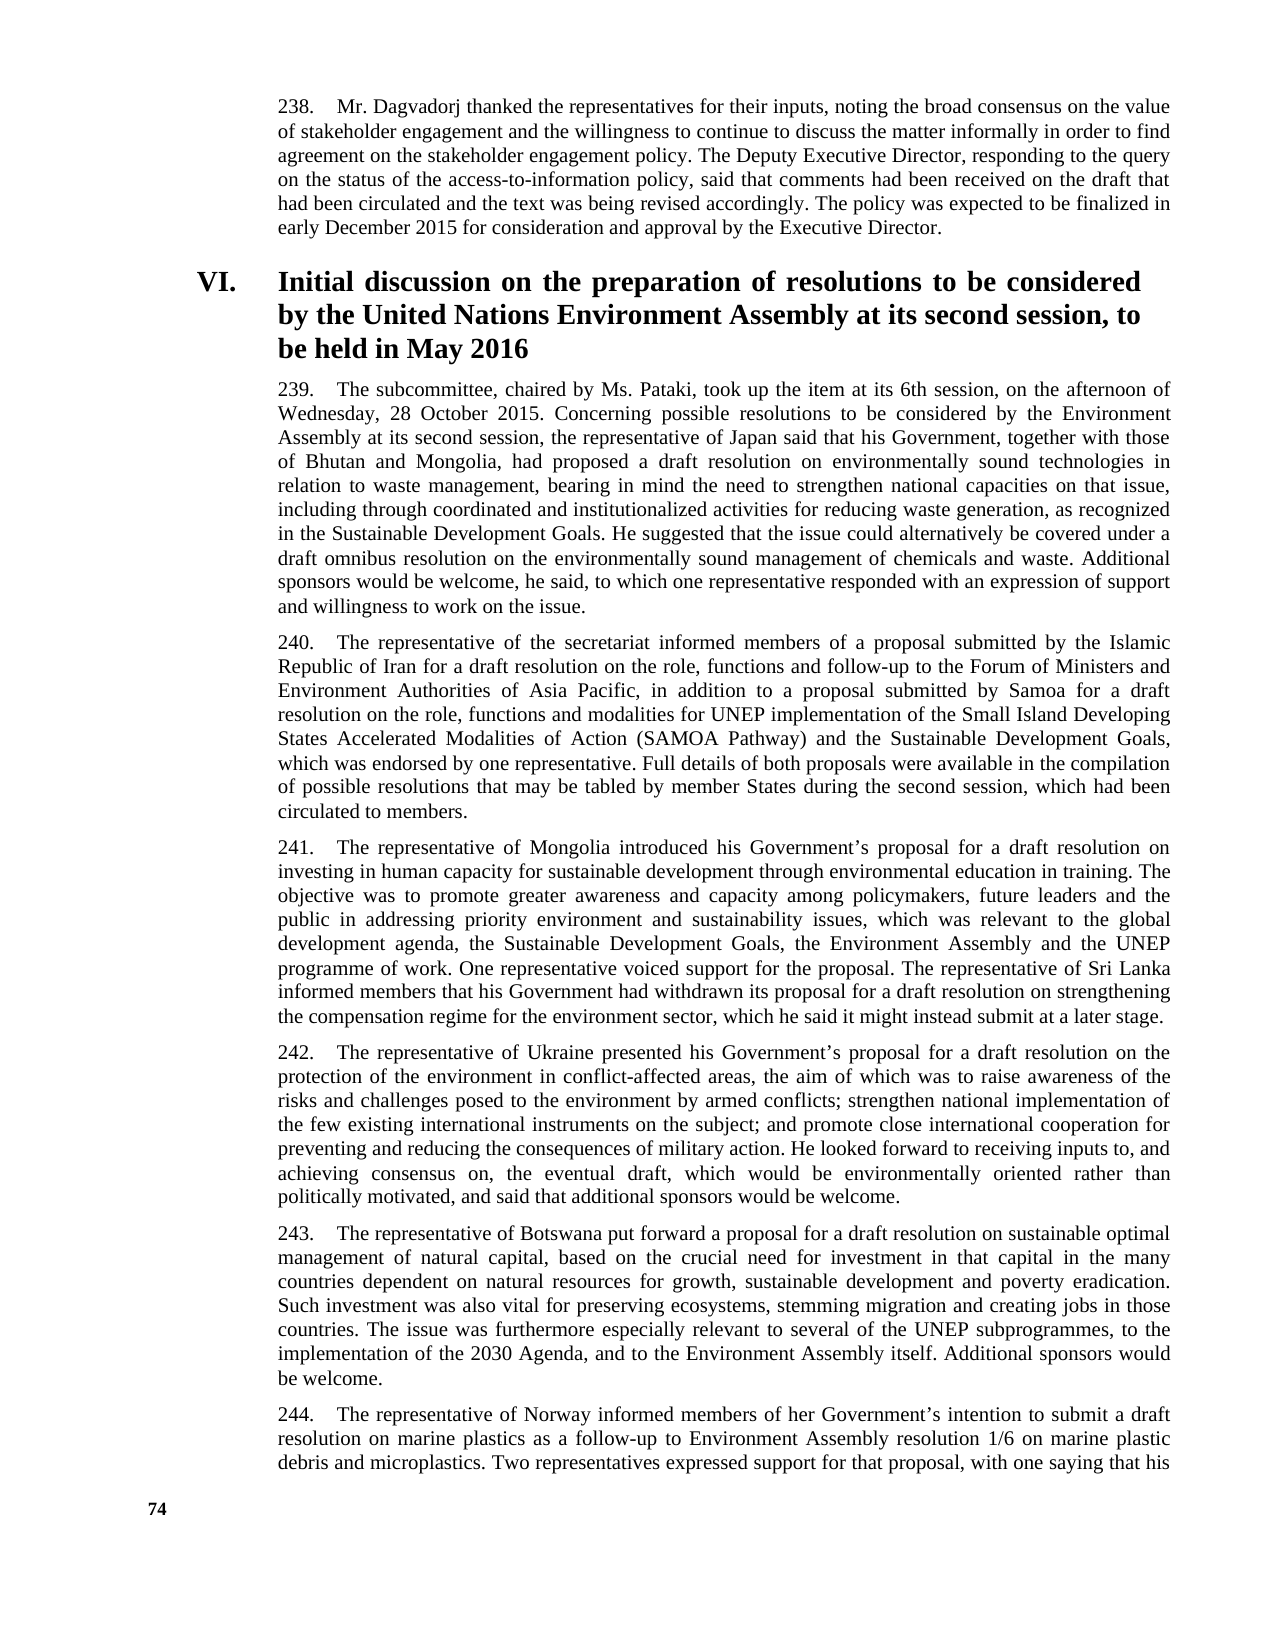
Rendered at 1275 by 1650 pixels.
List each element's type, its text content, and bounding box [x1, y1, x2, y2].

text The representative of Ukraine presented his Government’s proposal for a draft resolution on the protection of the environment in conflict-affected areas, the aim of which was to raise awareness of the risks and challenges posed to the environment by armed conflicts; strengthen national implementation of the few existing international instruments on the subject; and promote close international cooperation for preventing and reducing the consequences of military action. He looked forward to receiving inputs to, and achieving consensus on, the eventual draft, which would be environmentally oriented rather than politically motivated, and said that additional sponsors would be welcome. [278, 1040, 1172, 1208]
text The representative of the secretariat informed members of a proposal submitted by the Islamic Republic of Iran for a draft resolution on the role, functions and follow-up to the Forum of Ministers and Environment Authorities of Asia Pacific, in addition to a proposal submitted by Samoa for a draft resolution on the role, functions and modalities for UNEP implementation of the Small Island Developing States Accelerated Modalities of Action (SAMOA Pathway) and the Sustainable Development Goals, which was endorsed by one representative. Full details of both proposals were available in the compilation of possible resolutions that may be tabled by member States during the second session, which had been circulated to members. [278, 630, 1172, 823]
text VI. Initial discussion on the preparation of resolutions to be considered by the United Nations Environment Assembly at its second session, to be held in May 2016 [148, 264, 1142, 364]
text The representative of Botswana put forward a proposal for a draft resolution on sustainable optimal management of natural capital, based on the crucial need for investment in that capital in the many countries dependent on natural resources for growth, sustainable development and poverty eradication. Such investment was also vital for preserving ecosystems, stemming migration and creating jobs in those countries. The issue was furthermore especially relevant to several of the UNEP subprogrammes, to the implementation of the 2030 Agenda, and to the Environment Assembly itself. Additional sponsors would be welcome. [278, 1221, 1172, 1389]
text The representative of Mongolia introduced his Government’s proposal for a draft resolution on investing in human capacity for sustainable development through environmental education in training. The objective was to promote greater awareness and capacity among policymakers, future leaders and the public in addressing priority environment and sustainability issues, which was relevant to the global development agenda, the Sustainable Development Goals, the Environment Assembly and the UNEP programme of work. One representative voiced support for the proposal. The representative of Sri Lanka informed members that his Government had withdrawn its proposal for a draft resolution on strengthening the compensation regime for the environment sector, which he said it might instead submit at a later stage. [278, 835, 1172, 1028]
text The subcommittee, chaired by Ms. Pataki, took up the item at its 6th session, on the afternoon of Wednesday, 28 October 2015. Concerning possible resolutions to be considered by the Environment Assembly at its second session, the representative of Japan said that his Government, together with those of Bhutan and Mongolia, had proposed a draft resolution on environmentally sound technologies in relation to waste management, bearing in mind the need to strengthen national capacities on that issue, including through coordinated and institutionalized activities for reducing waste generation, as recognized in the Sustainable Development Goals. He suggested that the issue could alternatively be covered under a draft omnibus resolution on the environmentally sound management of chemicals and waste. Additional sponsors would be welcome, he said, to which one representative responded with an expression of support and willingness to work on the issue. [278, 377, 1172, 618]
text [278, 1402, 1172, 1474]
text Mr. Dagvadorj thanked the representatives for their inputs, noting the broad consensus on the value of stakeholder engagement and the willingness to continue to discuss the matter informally in order to find agreement on the stakeholder engagement policy. The Deputy Executive Director, responding to the query on the status of the access-to-information policy, said that comments had been received on the draft that had been circulated and the text was being revised accordingly. The policy was expected to be finalized in early December 2015 for consideration and approval by the Executive Director. [278, 94, 1172, 239]
